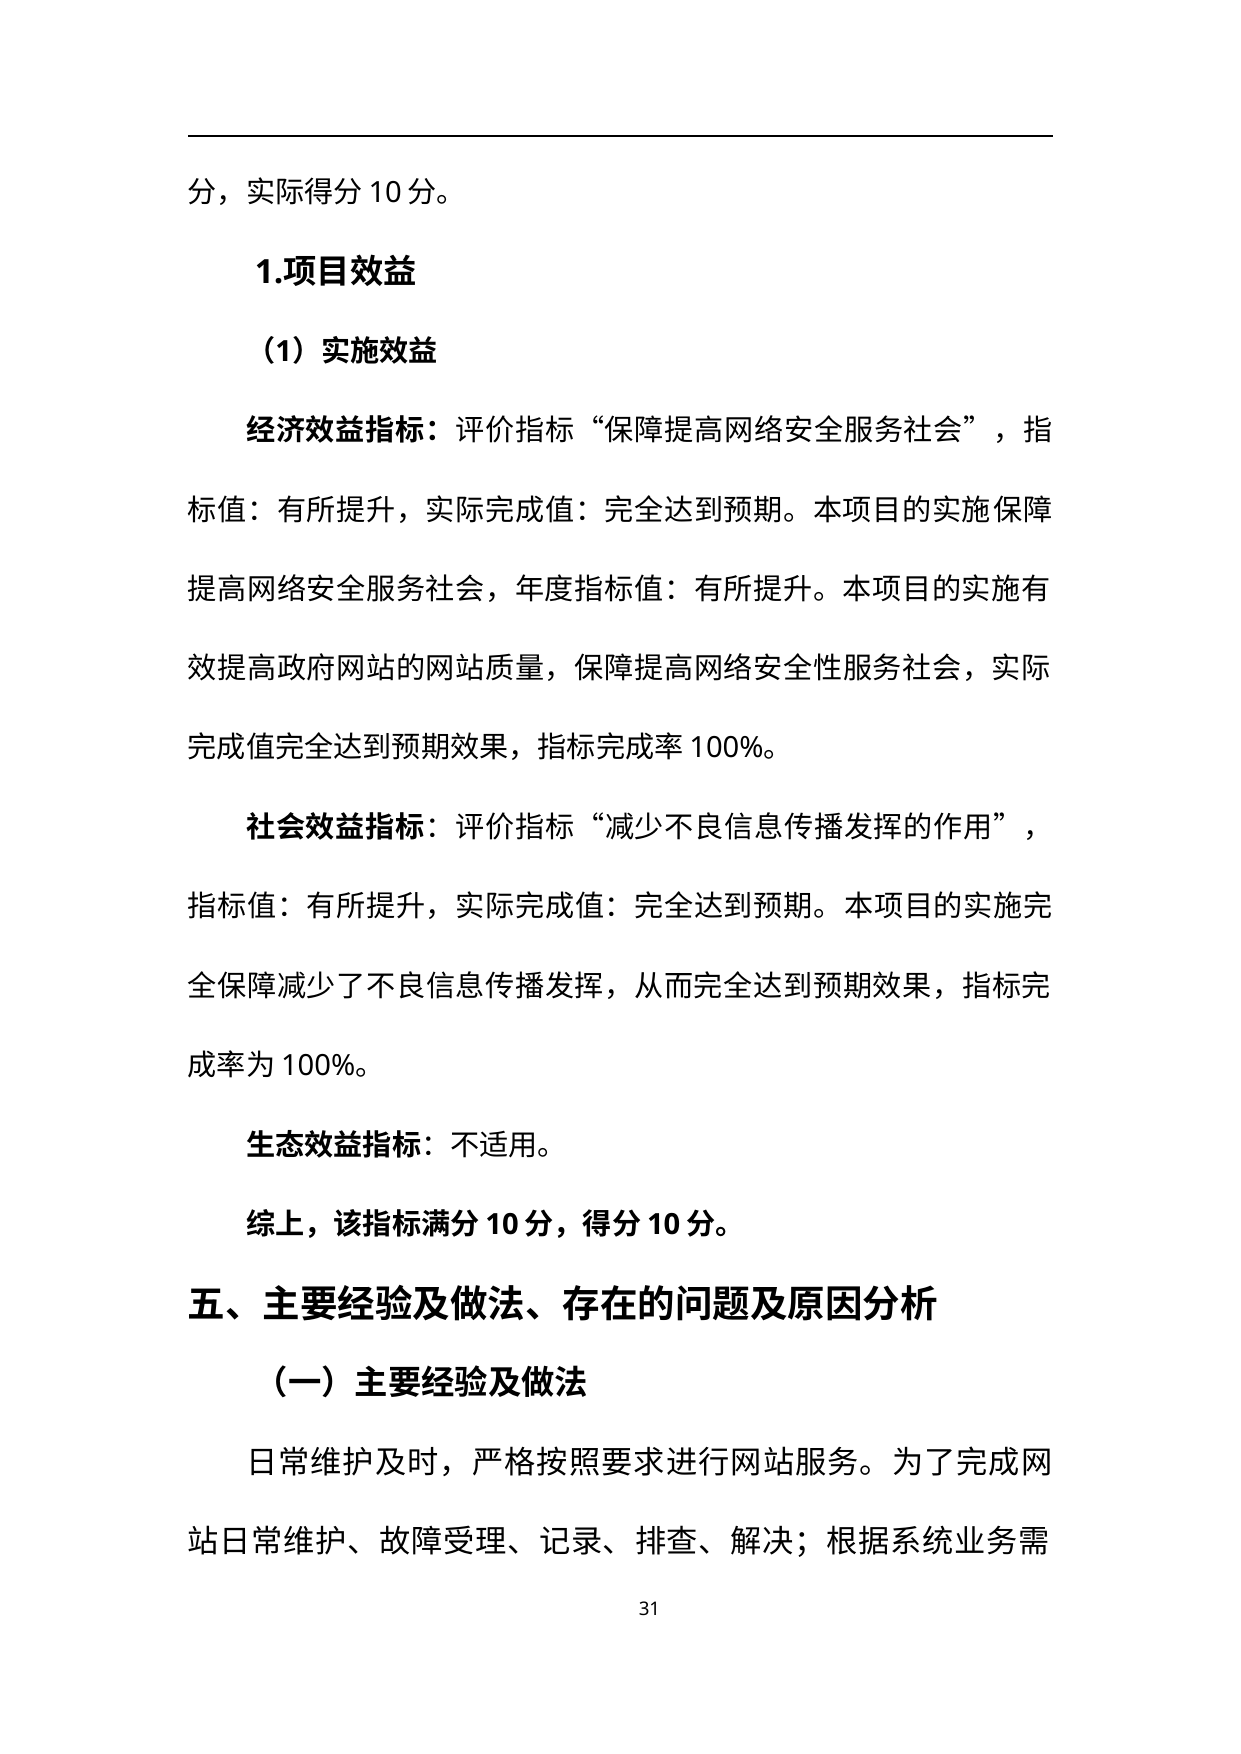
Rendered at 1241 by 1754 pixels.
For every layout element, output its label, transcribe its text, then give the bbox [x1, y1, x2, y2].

subtitle （一）主要经验及做法 [187, 1341, 1053, 1420]
text 综上，该指标满分10分，得分10分。 [187, 1182, 1053, 1261]
text 社会效益指标：评价指标“减少不良信息传播发挥的作用”，指标值：有所提升，实际完成值：完全达到预期。本项目的实施完全保障减少了不良信息传播发挥，从而完全达到预期效果，指标完成率为100%。 [187, 785, 1053, 1102]
subtitle 五、主要经验及做法、存在的问题及原因分析 [187, 1261, 1053, 1341]
text 生态效益指标：不适用。 [187, 1102, 1053, 1182]
text 经济效益指标：评价指标“保障提高网络安全服务社会”，指标值：有所提升，实际完成值：完全达到预期。本项目的实施保障提高网络安全服务社会，年度指标值：有所提升。本项目的实施有效提高政府网站的网站质量，保障提高网络安全性服务社会，实际完成值完全达到预期效果，指标完成率100%。 [187, 388, 1053, 785]
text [187, 150, 1053, 229]
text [187, 1420, 1053, 1579]
text （1）实施效益 [187, 309, 1053, 388]
subtitle 1.项目效益 [187, 229, 1053, 309]
